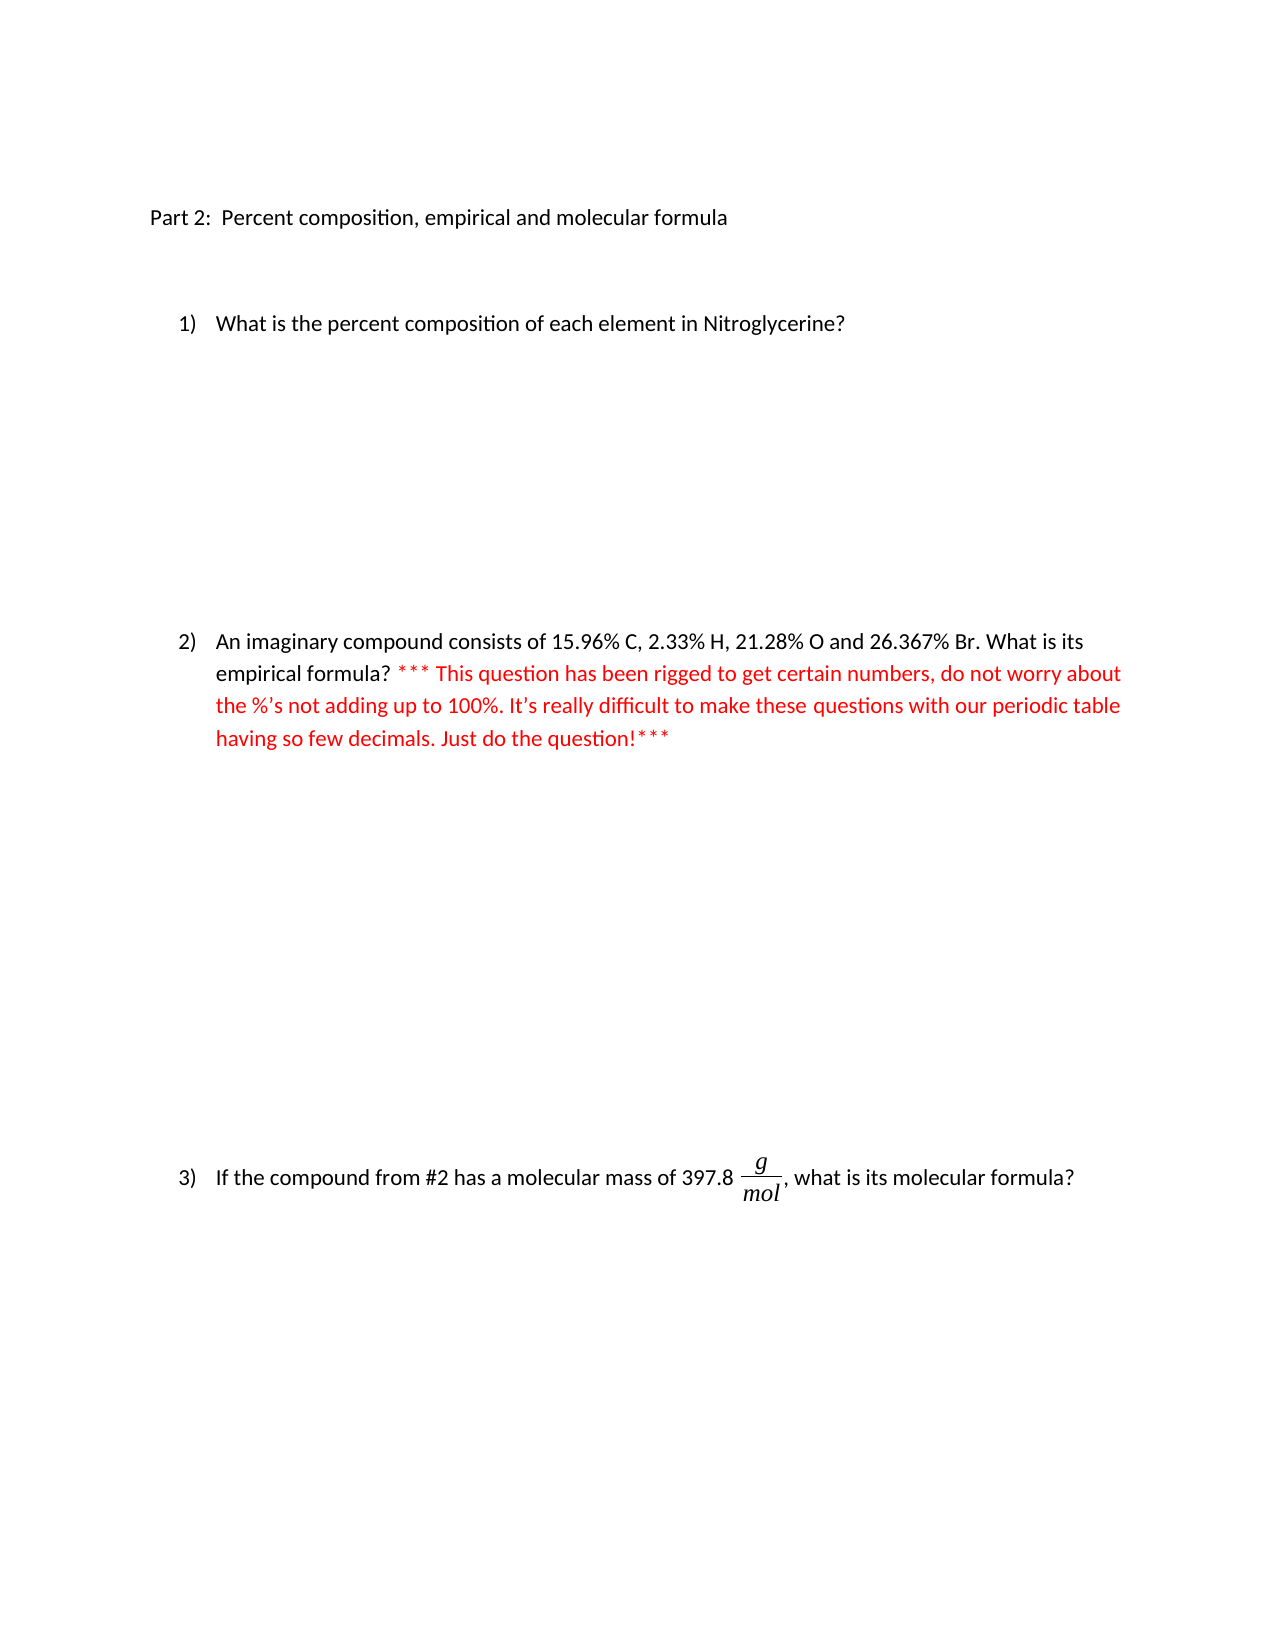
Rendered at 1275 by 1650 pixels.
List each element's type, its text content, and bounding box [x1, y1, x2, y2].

list If the compound from #2 has a molecular mass of 397.8 , what is its molecular formula? [178, 1148, 1125, 1207]
list An imaginary compound consists of 15.96% C, 2.33% H, 21.28% O and 26.367% Br. What is its empirical formula? *** This question has been rigged to get certain numbers, do not worry about the %’s not adding up to 100%. It’s really difficult to make these questions with our periodic table having so few decimals. Just do the question!*** [178, 627, 1125, 752]
list What is the percent composition of each element in Nitroglycerine? [178, 309, 1125, 337]
text Part 2: Percent composition, empirical and molecular formula [150, 203, 1125, 231]
